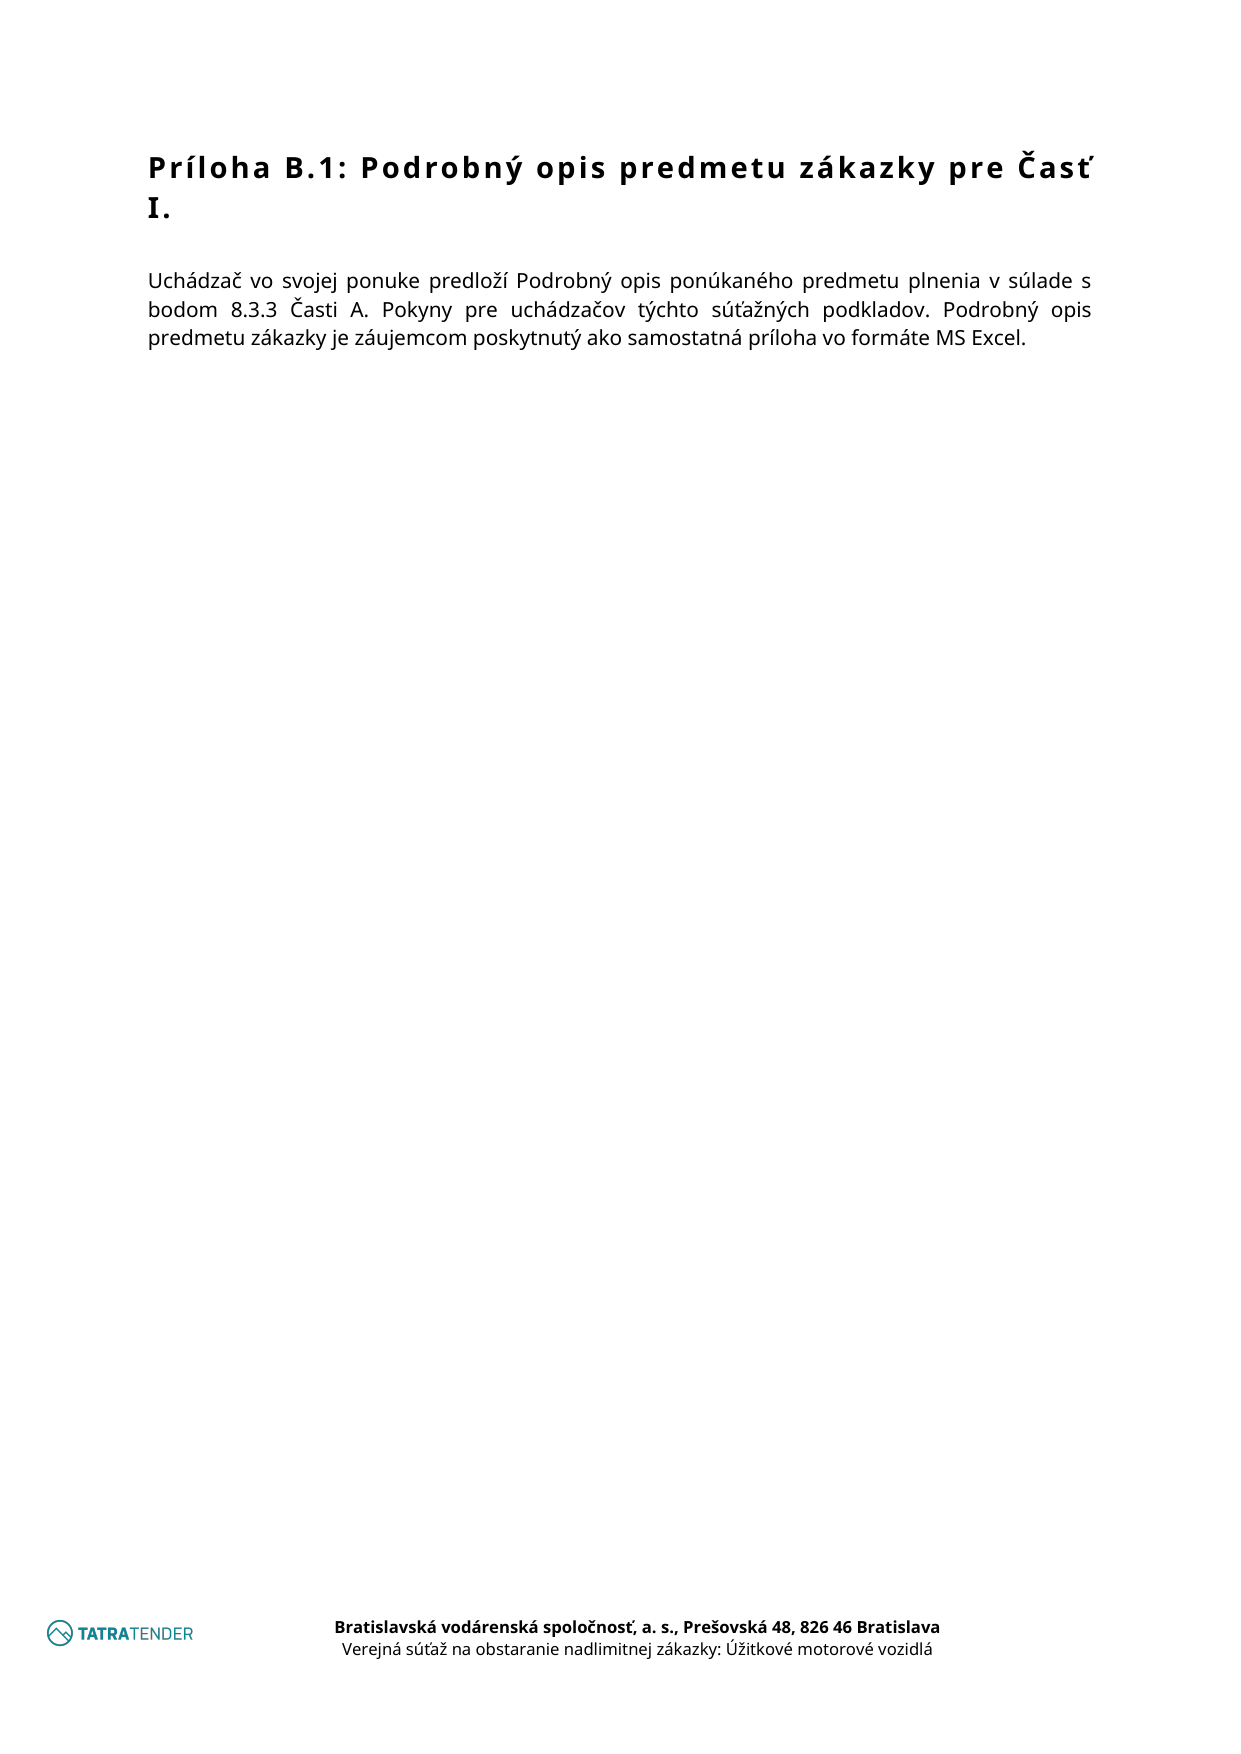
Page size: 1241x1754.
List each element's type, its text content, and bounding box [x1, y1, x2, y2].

picture [44, 1607, 205, 1656]
text Príloha B.1: Podrobný opis predmetu zákazky pre Časť I. [148, 148, 1093, 227]
text Uchádzač vo svojej ponuke predloží Podrobný opis ponúkaného predmetu plnenia v súlade s bodom 8.3.3 Časti A. Pokyny pre uchádzačov týchto súťažných podkladov. Podrobný opis predmetu zákazky je záujemcom poskytnutý ako samostatná príloha vo formáte MS Excel. [148, 267, 1093, 352]
